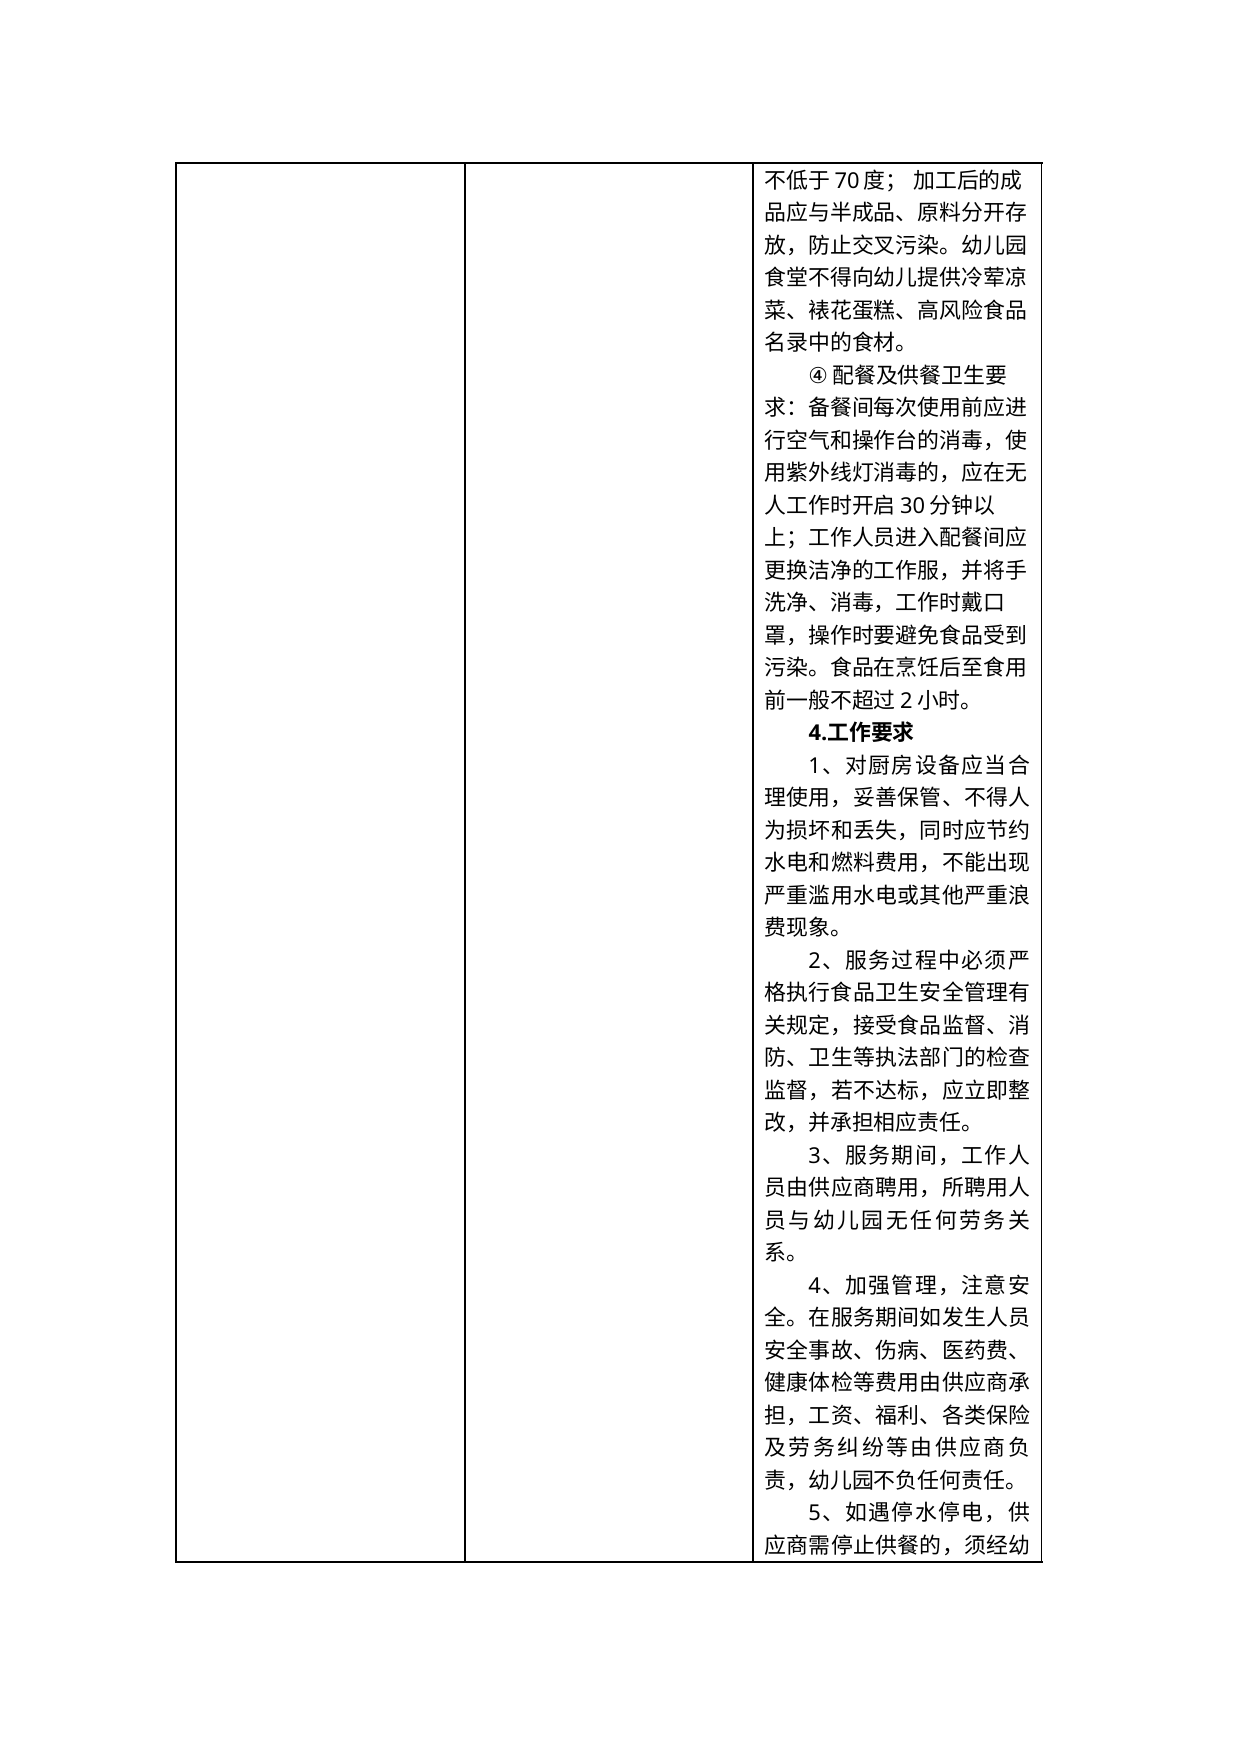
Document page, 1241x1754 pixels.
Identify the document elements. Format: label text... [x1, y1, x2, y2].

table_cell 1 [177, 164, 464, 1561]
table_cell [754, 164, 1041, 1561]
table_cell [466, 164, 752, 1561]
